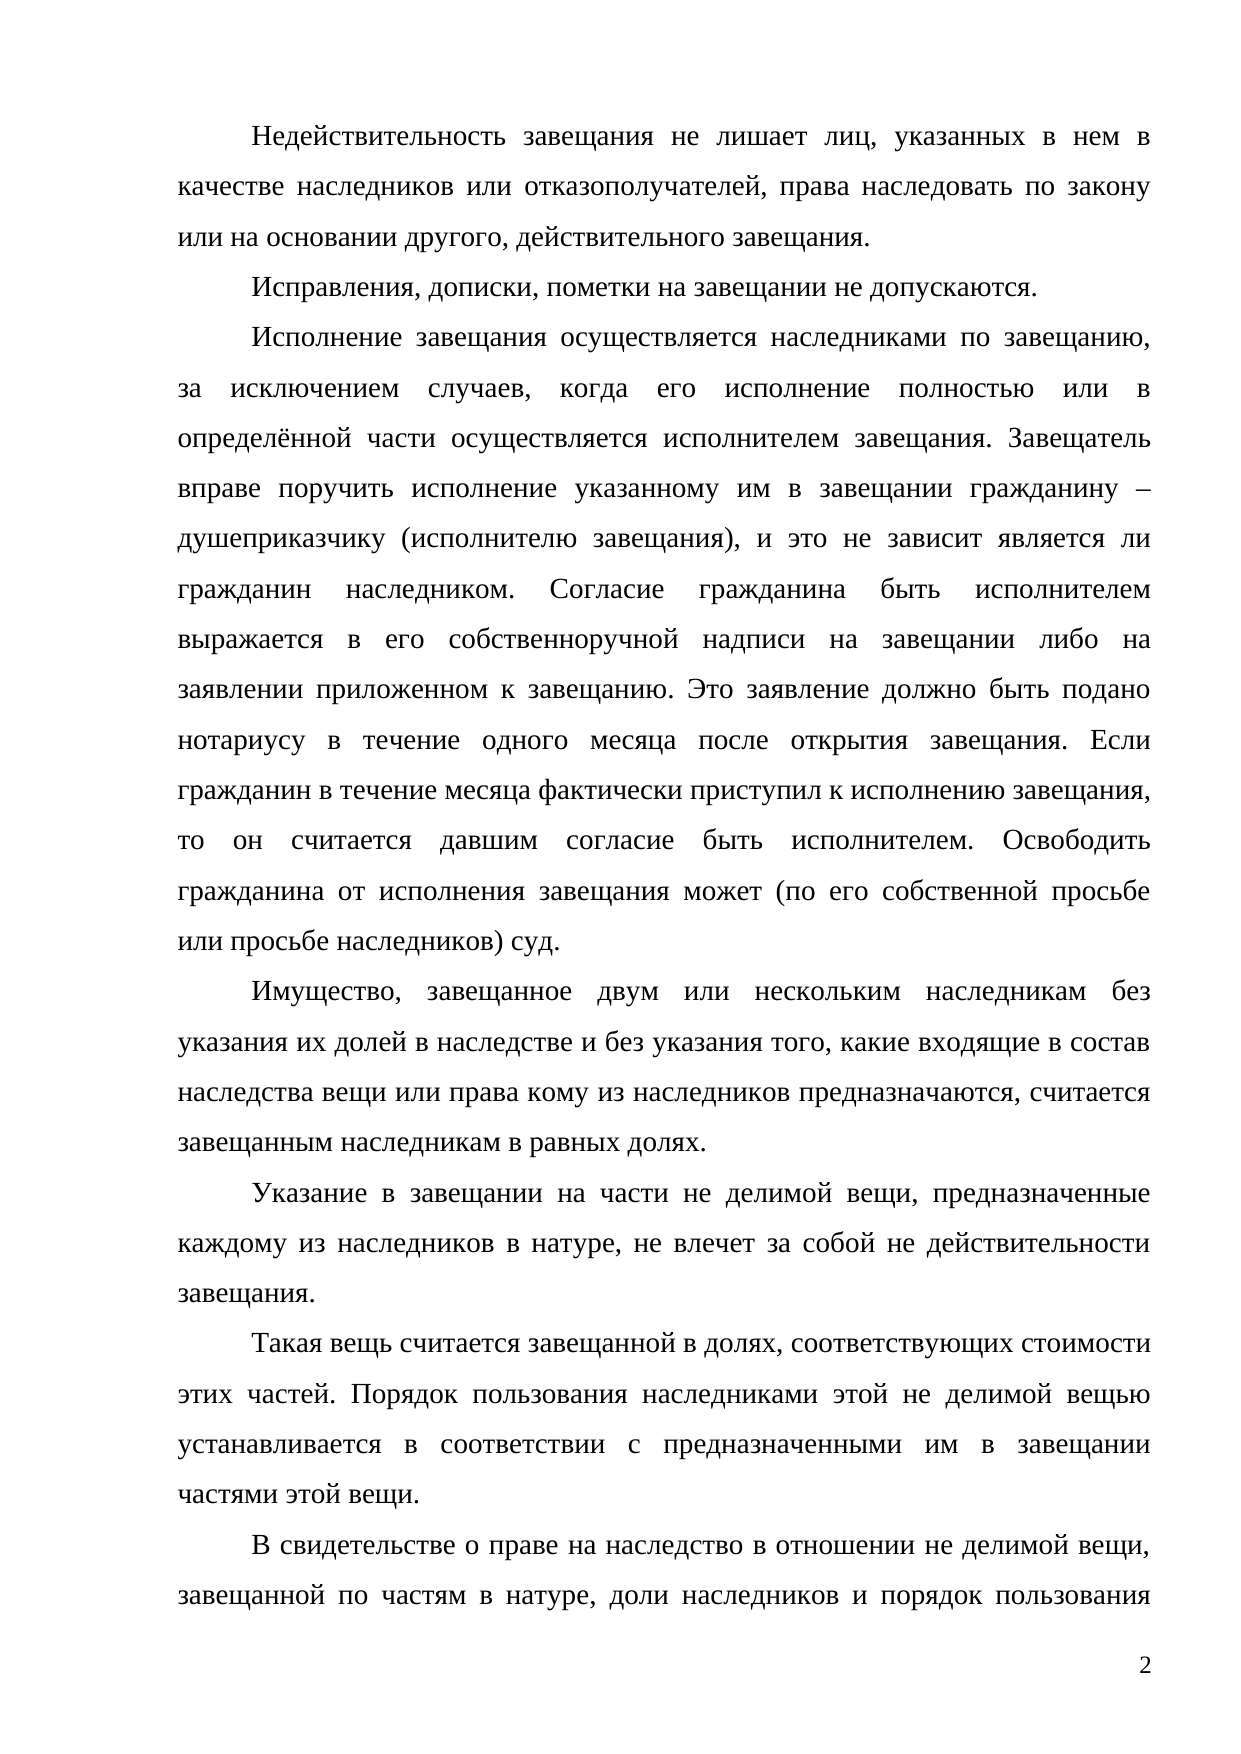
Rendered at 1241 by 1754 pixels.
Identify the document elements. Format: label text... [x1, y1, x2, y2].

text Недействительность завещания не лишает лиц, указанных в нем в качестве наследников или отказополучателей, права наследовать по закону или на основании другого, действительного завещания. [177, 118, 1152, 252]
text Указание в завещании на части не делимой вещи, предназначенные каждому из наследников в натуре, не влечет за собой не действительности завещания. [177, 1175, 1152, 1309]
text Такая вещь считается завещанной в долях, соответствующих стоимости этих частей. Порядок пользования наследниками этой не делимой вещью устанавливается в соответствии с предназначенными им в завещании частями этой вещи. [177, 1326, 1152, 1510]
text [177, 1527, 1152, 1611]
text Исправления, дописки, пометки на завещании не допускаются. [177, 269, 1152, 303]
text Исполнение завещания осуществляется наследниками по завещанию, за исключением случаев, когда его исполнение полностью или в определённой части осуществляется исполнителем завещания. Завещатель вправе поручить исполнение указанному им в завещании гражданину – душеприказчику (исполнителю завещания), и это не зависит является ли гражданин наследником. Согласие гражданина быть исполнителем выражается в его собственноручной надписи на завещании либо на заявлении приложенном к завещанию. Это заявление должно быть подано нотариусу в течение одного месяца после открытия завещания. Если гражданин в течение месяца фактически приступил к исполнению завещания, то он считается давшим согласие быть исполнителем. Освободить гражданина от исполнения завещания может (по его собственной просьбе или просьбе наследников) суд. [177, 319, 1152, 957]
text Имущество, завещанное двум или нескольким наследникам без указания их долей в наследстве и без указания того, какие входящие в состав наследства вещи или права кому из наследников предназначаются, считается завещанным наследникам в равных долях. [177, 973, 1152, 1158]
